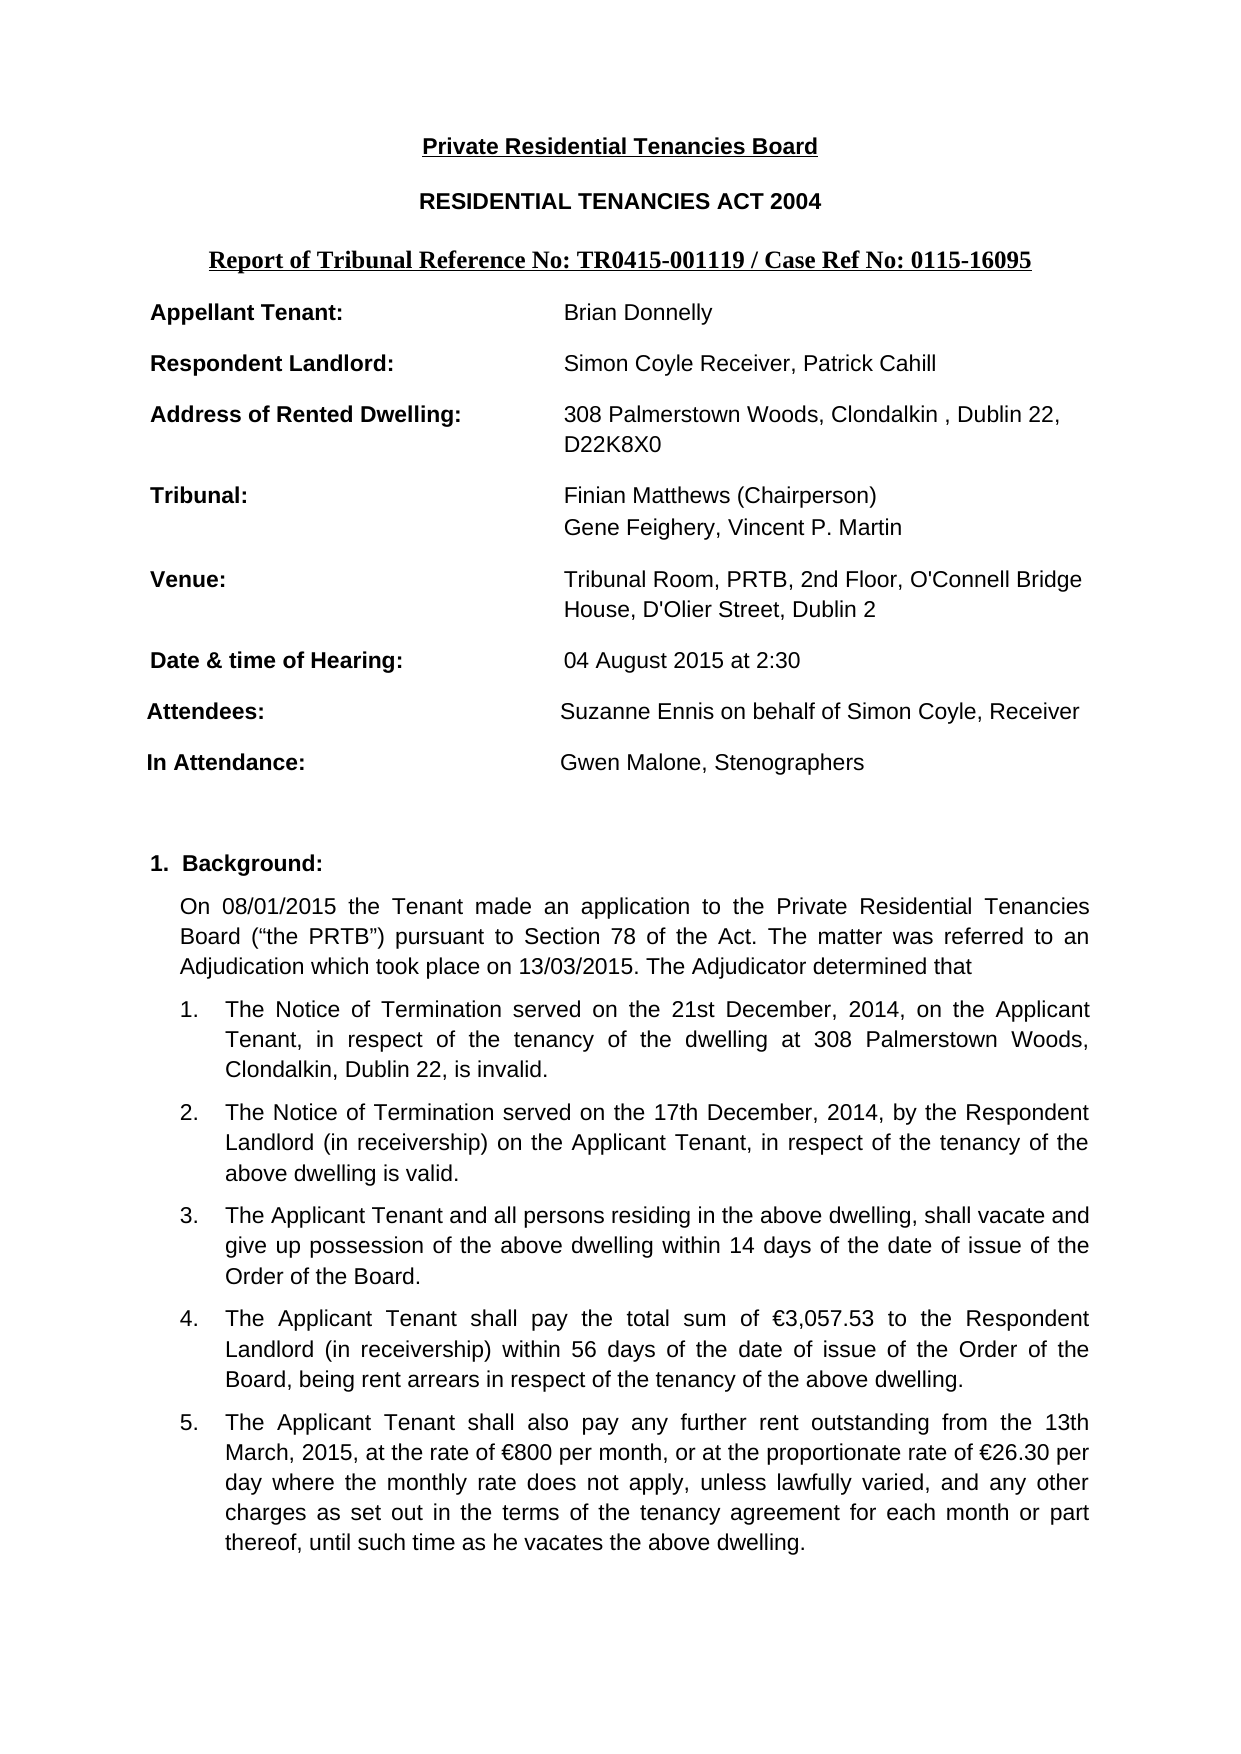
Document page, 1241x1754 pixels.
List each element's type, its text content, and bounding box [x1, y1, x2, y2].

subtitle RESIDENTIAL TENANCIES ACT 2004 [150, 188, 1090, 214]
table_header Attendees: [135, 698, 549, 749]
text Appellant Tenant: Brian Donnelly [150, 298, 1090, 325]
text 5. The Applicant Tenant shall also pay any further rent outstanding from the 13th March, 2015, at the rate of €800 per month, or at the proportionate rate of €26.30 per day where the monthly rate does not apply, unless lawfully varied, and any other charges as set out in the terms of the tenancy agreement for each month or part thereof, until such time as he vacates the above dwelling. [179, 1408, 1090, 1556]
table_cell Gwen Malone, Stenographers [549, 749, 1101, 800]
text Date & time of Hearing: 04 August 2015 at 2:30 [150, 647, 1090, 673]
text Tribunal: Finian Matthews (Chairperson) [150, 482, 1090, 508]
text On 08/01/2015 the Tenant made an application to the Private Residential Tenancies Board (“the PRTB”) pursuant to Section 78 of the Act. The matter was referred to an Adjudication which took place on 13/03/2015. The Adjudicator determined that [179, 893, 1090, 980]
text Venue: Tribunal Room, PRTB, 2nd Floor, O'Connell Bridge House, D'Olier Street, Dublin 2 [150, 566, 1090, 622]
text 4. The Applicant Tenant shall pay the total sum of €3,057.53 to the Respondent Landlord (in receivership) within 56 days of the date of issue of the Order of the Board, being rent arrears in respect of the tenancy of the above dwelling. [179, 1305, 1090, 1392]
text 3. The Applicant Tenant and all persons residing in the above dwelling, shall vacate and give up possession of the above dwelling within 14 days of the date of issue of the Order of the Board. [179, 1202, 1090, 1289]
table_header Suzanne Ennis on behalf of Simon Coyle, Receiver [549, 698, 1101, 749]
table_cell In Attendance: [135, 749, 549, 800]
text 1. The Notice of Termination served on the 21st December, 2014, on the Applicant Tenant, in respect of the tenancy of the dwelling at 308 Palmerstown Woods, Clondalkin, Dublin 22, is invalid. [179, 996, 1090, 1083]
text Respondent Landlord: Simon Coyle Receiver, Patrick Cahill [150, 349, 1090, 376]
text Address of Rented Dwelling: 308 Palmerstown Woods, Clondalkin , Dublin 22, D22K8X0 [150, 401, 1090, 457]
text Private Residential Tenancies Board [150, 133, 1090, 159]
text 1. Background: [150, 850, 1090, 877]
text Gene Feighery, Vincent P. Martin [150, 513, 1090, 540]
text Report of Tribunal Reference No: TR0415-001119 / Case Ref No: 0115-16095 [150, 245, 1090, 273]
text 2. The Notice of Termination served on the 17th December, 2014, by the Respondent Landlord (in receivership) on the Applicant Tenant, in respect of the tenancy of the above dwelling is valid. [179, 1099, 1090, 1186]
